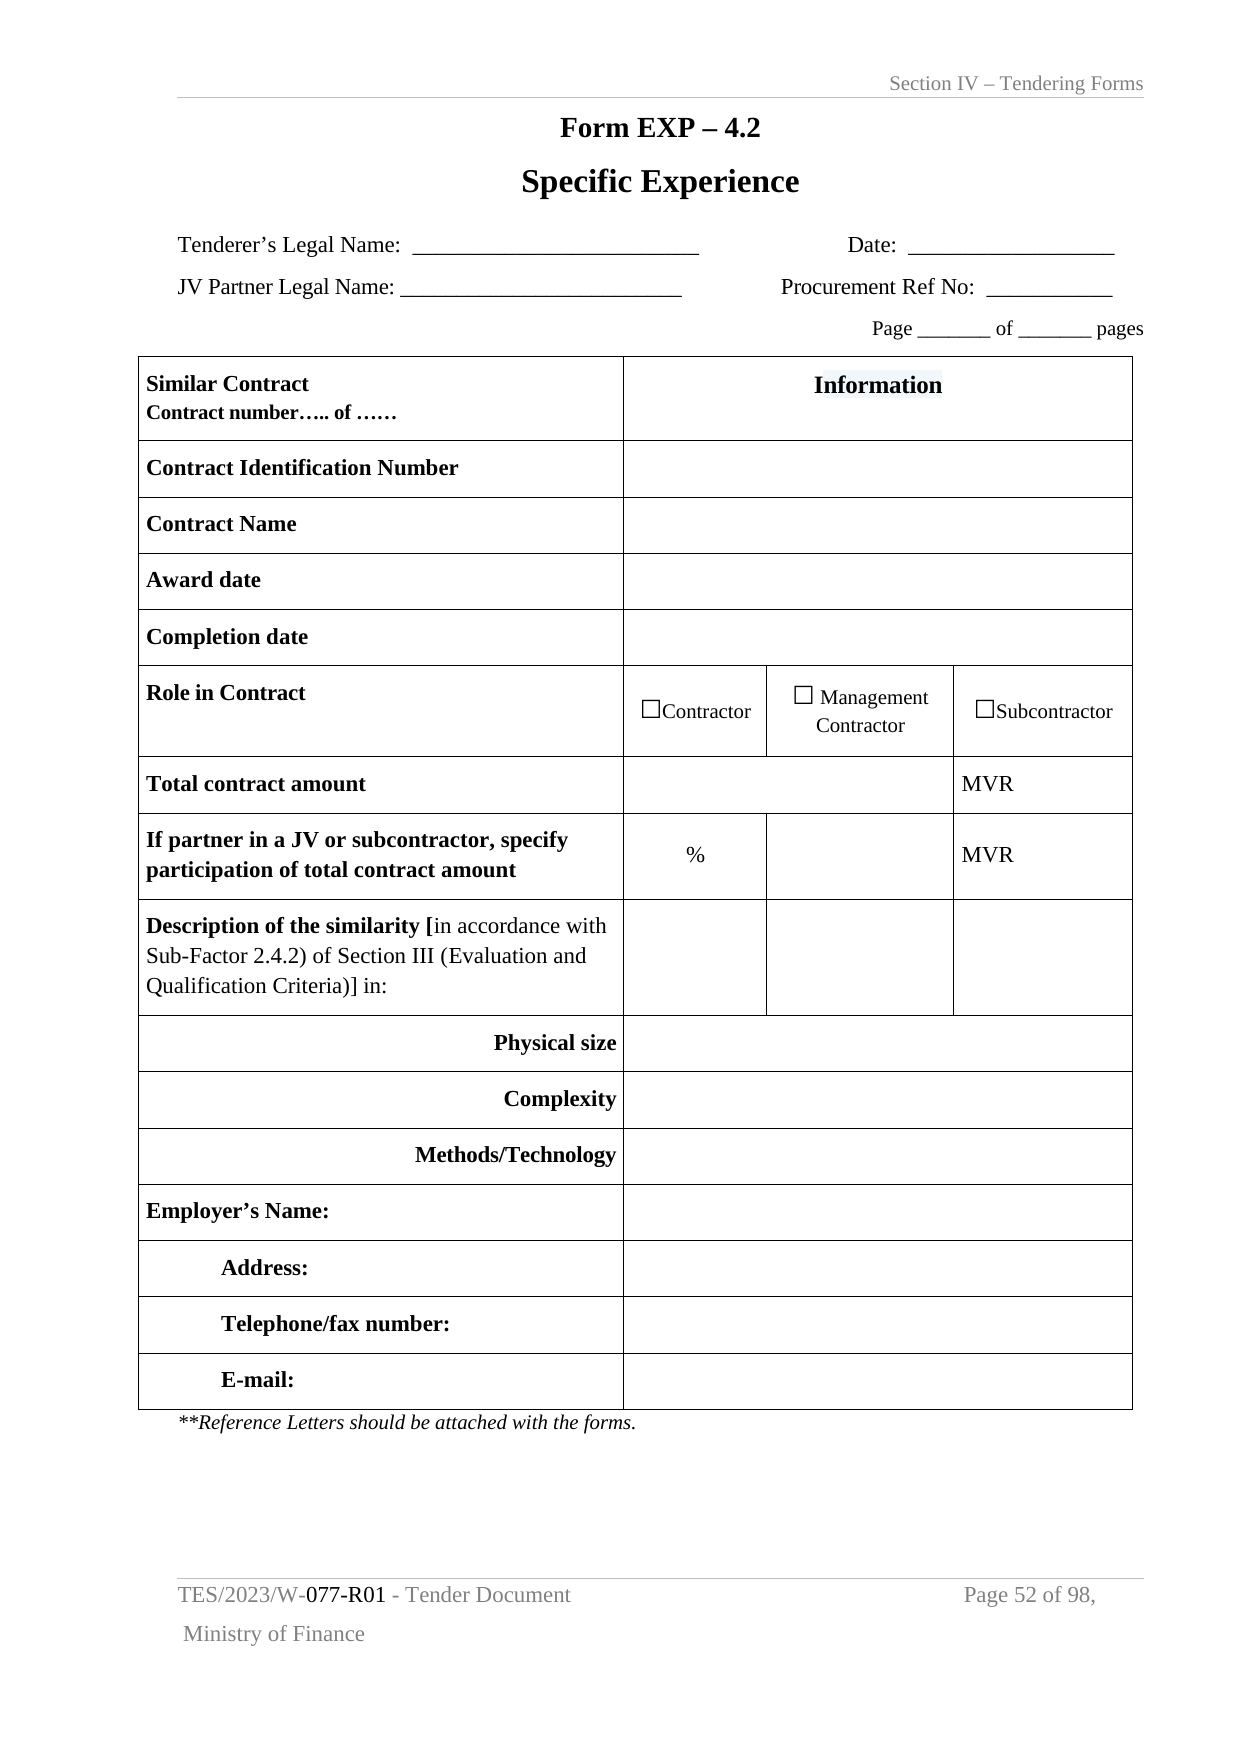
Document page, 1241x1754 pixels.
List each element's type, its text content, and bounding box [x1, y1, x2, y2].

text Form EXP – 4.2 [177, 111, 1144, 144]
table_cell MVR [954, 757, 1132, 812]
table_cell [624, 498, 1132, 553]
table_cell Physical size [139, 1016, 623, 1071]
text Tenderer’s Legal Name: _________________________ Date: __________________ [177, 231, 1144, 257]
table_cell Telephone/fax number: [139, 1297, 623, 1352]
table_cell [767, 814, 953, 899]
table_cell Methods/Technology [139, 1129, 623, 1184]
table_cell Award date [139, 554, 623, 609]
table_cell Complexity [139, 1072, 623, 1127]
table_cell E-mail: [139, 1354, 623, 1409]
table_cell [624, 1072, 1132, 1127]
table_cell Contract Identification Number [139, 441, 623, 497]
table_cell [624, 1354, 1132, 1409]
table_header Information [624, 357, 1132, 440]
table_cell Completion date [139, 610, 623, 665]
text Specific Experience [177, 162, 1144, 200]
table_cell [624, 441, 1132, 497]
text Page _______ of _______ pages [177, 316, 1144, 340]
table_cell If partner in a JV or subcontractor, specify participation of total contract amount [139, 814, 623, 899]
table_cell [767, 900, 953, 1015]
table_cell Role in Contract [139, 666, 623, 756]
table_cell [624, 1129, 1132, 1184]
table_cell [624, 554, 1132, 609]
table_cell [624, 900, 766, 1015]
table_cell % [624, 814, 766, 899]
table_header Similar Contract Contract number….. of …… [139, 357, 623, 440]
text **Reference Letters should be attached with the forms. [177, 1410, 1144, 1434]
table_cell [954, 900, 1132, 1015]
table_cell ☐Subcontractor [954, 666, 1132, 756]
table_cell Address: [139, 1241, 623, 1296]
table_cell [624, 757, 953, 812]
table_cell Total contract amount [139, 757, 623, 812]
table_cell Contract Name [139, 498, 623, 553]
table_cell MVR [954, 814, 1132, 899]
table_cell [624, 1016, 1132, 1071]
table_cell ☐Contractor [624, 666, 766, 756]
table_cell Description of the similarity [in accordance with Sub-Factor 2.4.2) of Section III (Evaluation and Qualification Criteria)] in: [139, 900, 623, 1015]
text JV Partner Legal Name: _________________________ Procurement Ref No: ___________ [177, 273, 1144, 300]
table_cell Employer’s Name: [139, 1185, 623, 1240]
table_cell [624, 1297, 1132, 1352]
table_cell ☐ Management Contractor [767, 666, 953, 756]
table_cell [624, 610, 1132, 665]
table_cell [624, 1241, 1132, 1296]
table_cell [624, 1185, 1132, 1240]
